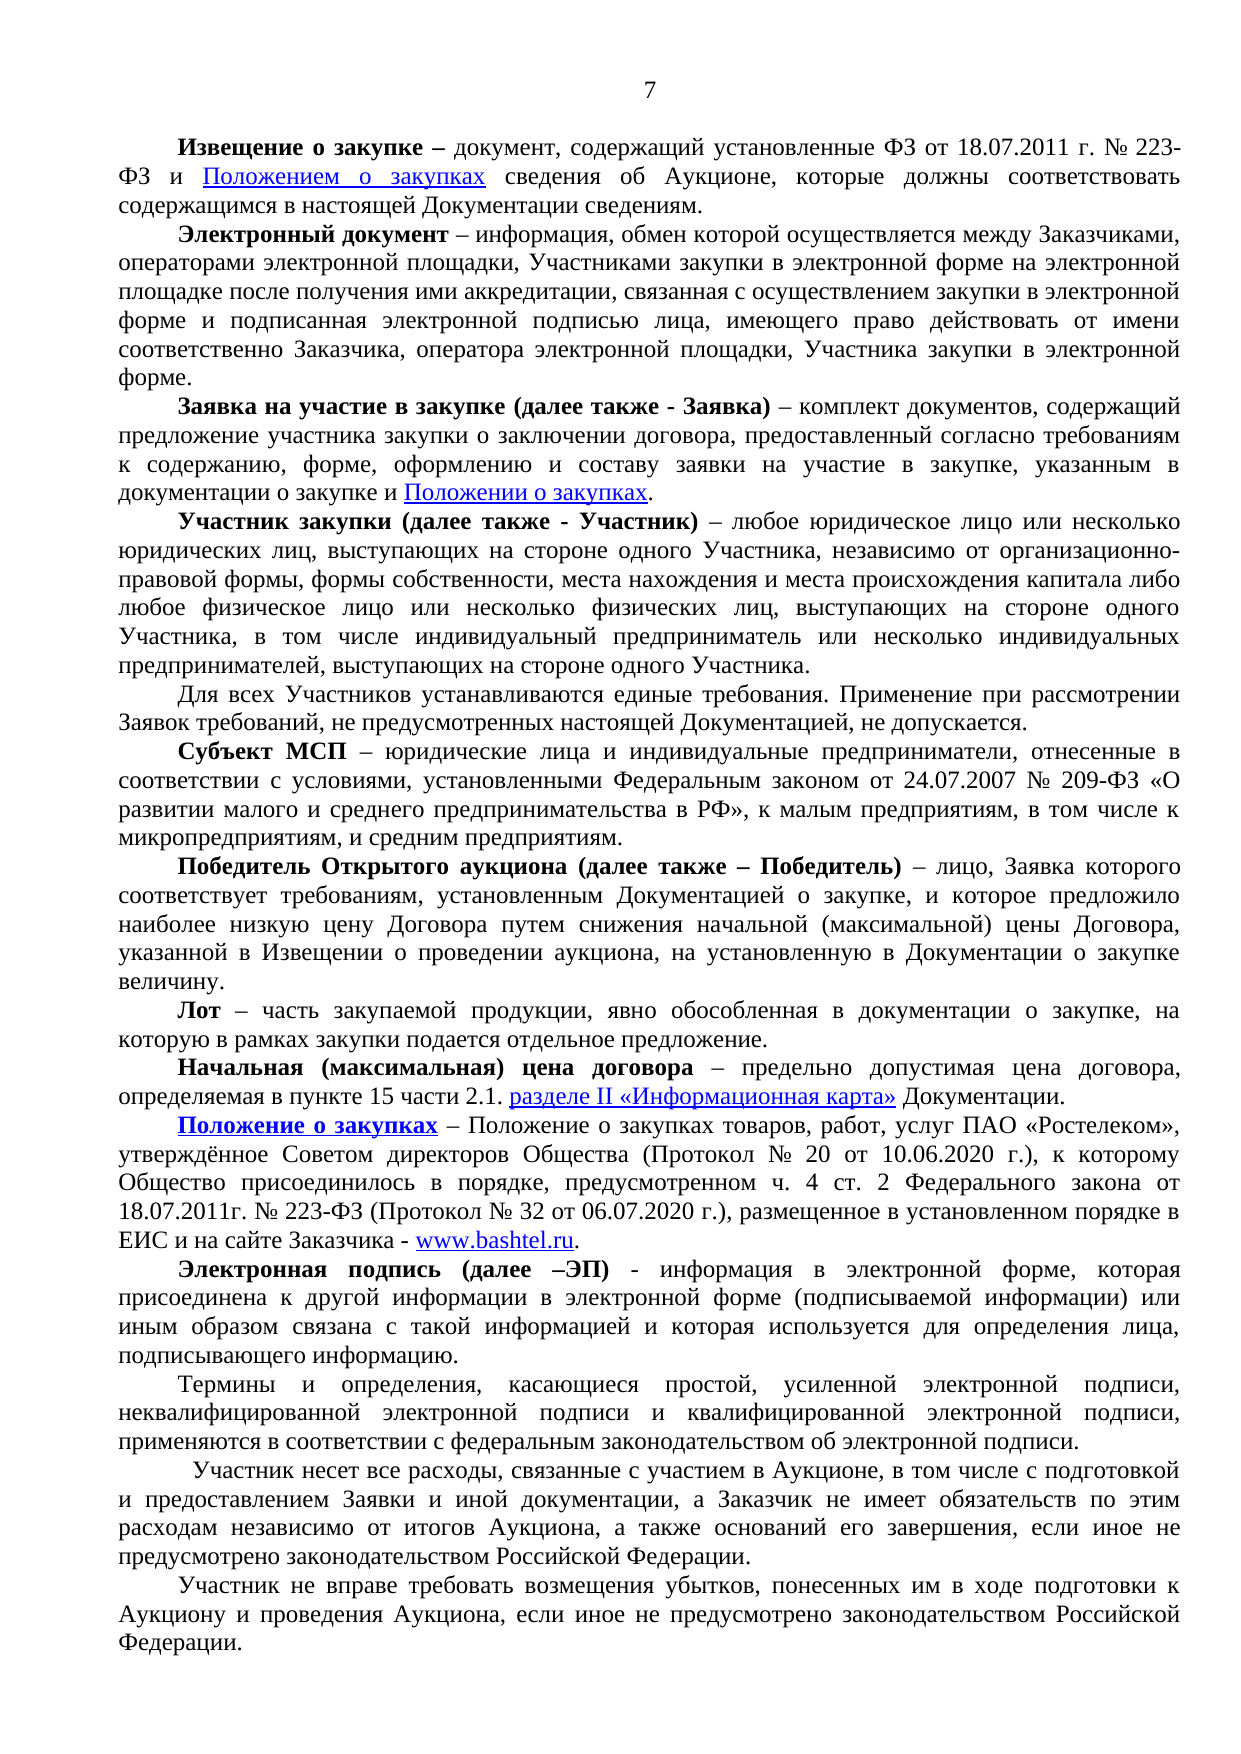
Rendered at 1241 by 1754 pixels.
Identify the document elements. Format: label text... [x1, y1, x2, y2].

text Электронный документ – информация, обмен которой осуществляется между Заказчиками, операторами электронной площадки, Участниками закупки в электронной форме на электронной площадке после получения ими аккредитации, связанная с осуществлением закупки в электронной форме и подписанная электронной подписью лица, имеющего право действовать от имени соответственно Заказчика, оператора электронной площадки, Участника закупки в электронной форме. [118, 219, 1181, 391]
text Начальная (максимальная) цена договора – предельно допустимая цена договора, определяемая в пункте 15 части 2.1. разделе II «Информационная карта» Документации. [118, 1052, 1181, 1110]
text Участник закупки (далее также - Участник) – любое юридическое лицо или несколько юридических лиц, выступающих на стороне одного Участника, независимо от организационно-правовой формы, формы собственности, места нахождения и места происхождения капитала либо любое физическое лицо или несколько физических лиц, выступающих на стороне одного Участника, в том числе индивидуальный предприниматель или несколько индивидуальных предпринимателей, выступающих на стороне одного Участника. [118, 506, 1181, 679]
text Победитель Открытого аукциона (далее также – Победитель) – лицо, Заявка которого соответствует требованиям, установленным Документацией о закупке, и которое предложило наиболее низкую цену Договора путем снижения начальной (максимальной) цены Договора, указанной в Извещении о проведении аукциона, на установленную в Документации о закупке величину. [118, 851, 1181, 995]
text Лот – часть закупаемой продукции, явно обособленная в документации о закупке, на которую в рамках закупки подается отдельное предложение. [118, 995, 1181, 1052]
text Извещение о закупке – документ, содержащий установленные ФЗ от 18.07.2011 г. № 223-ФЗ и Положением о закупках сведения об Аукционе, которые должны соответствовать содержащимся в настоящей Документации сведениям. [118, 132, 1181, 219]
text Участник несет все расходы, связанные с участием в Аукционе, в том числе с подготовкой и предоставлением Заявки и иной документации, а Заказчик не имеет обязательств по этим расходам независимо от итогов Аукциона, а также оснований его завершения, если иное не предусмотрено законодательством Российской Федерации. [118, 1455, 1181, 1570]
text Заявка на участие в закупке (далее также - Заявка) – комплект документов, содержащий предложение участника закупки о заключении договора, предоставленный согласно требованиям к содержанию, форме, оформлению и составу заявки на участие в закупке, указанным в документации о закупке и Положении о закупках. [118, 391, 1181, 506]
text Для всех Участников устанавливаются единые требования. Применение при рассмотрении Заявок требований, не предусмотренных настоящей Документацией, не допускается. [118, 679, 1181, 736]
text Субъект МСП – юридические лица и индивидуальные предприниматели, отнесенные в соответствии с условиями, установленными Федеральным законом от 24.07.2007 № 209-ФЗ «О развитии малого и среднего предпринимательства в РФ», к малым предприятиям, в том числе к микропредприятиям, и средним предприятиям. [118, 736, 1181, 851]
text Электронная подпись (далее –ЭП) - информация в электронной форме, которая присоединена к другой информации в электронной форме (подписываемой информации) или иным образом связана с такой информацией и которая используется для определения лица, подписывающего информацию. [118, 1254, 1181, 1369]
text Термины и определения, касающиеся простой, усиленной электронной подписи, неквалифицированной электронной подписи и квалифицированной электронной подписи, применяются в соответствии с федеральным законодательством об электронной подписи. [118, 1369, 1181, 1455]
text Положение о закупках – Положение о закупках товаров, работ, услуг ПАО «Ростелеком», утверждённое Советом директоров Общества (Протокол № 20 от 10.06.2020 г.), к которому Общество присоединилось в порядке, предусмотренном ч. 4 ст. 2 Федерального закона от 18.07.2011г. № 223-ФЗ (Протокол № 32 от 06.07.2020 г.), размещенное в установленном порядке в ЕИС и на сайте Заказчика - www.bashtel.ru. [118, 1110, 1181, 1254]
text Участник не вправе требовать возмещения убытков, понесенных им в ходе подготовки к Аукциону и проведения Аукциона, если иное не предусмотрено законодательством Российской Федерации. [118, 1570, 1181, 1656]
